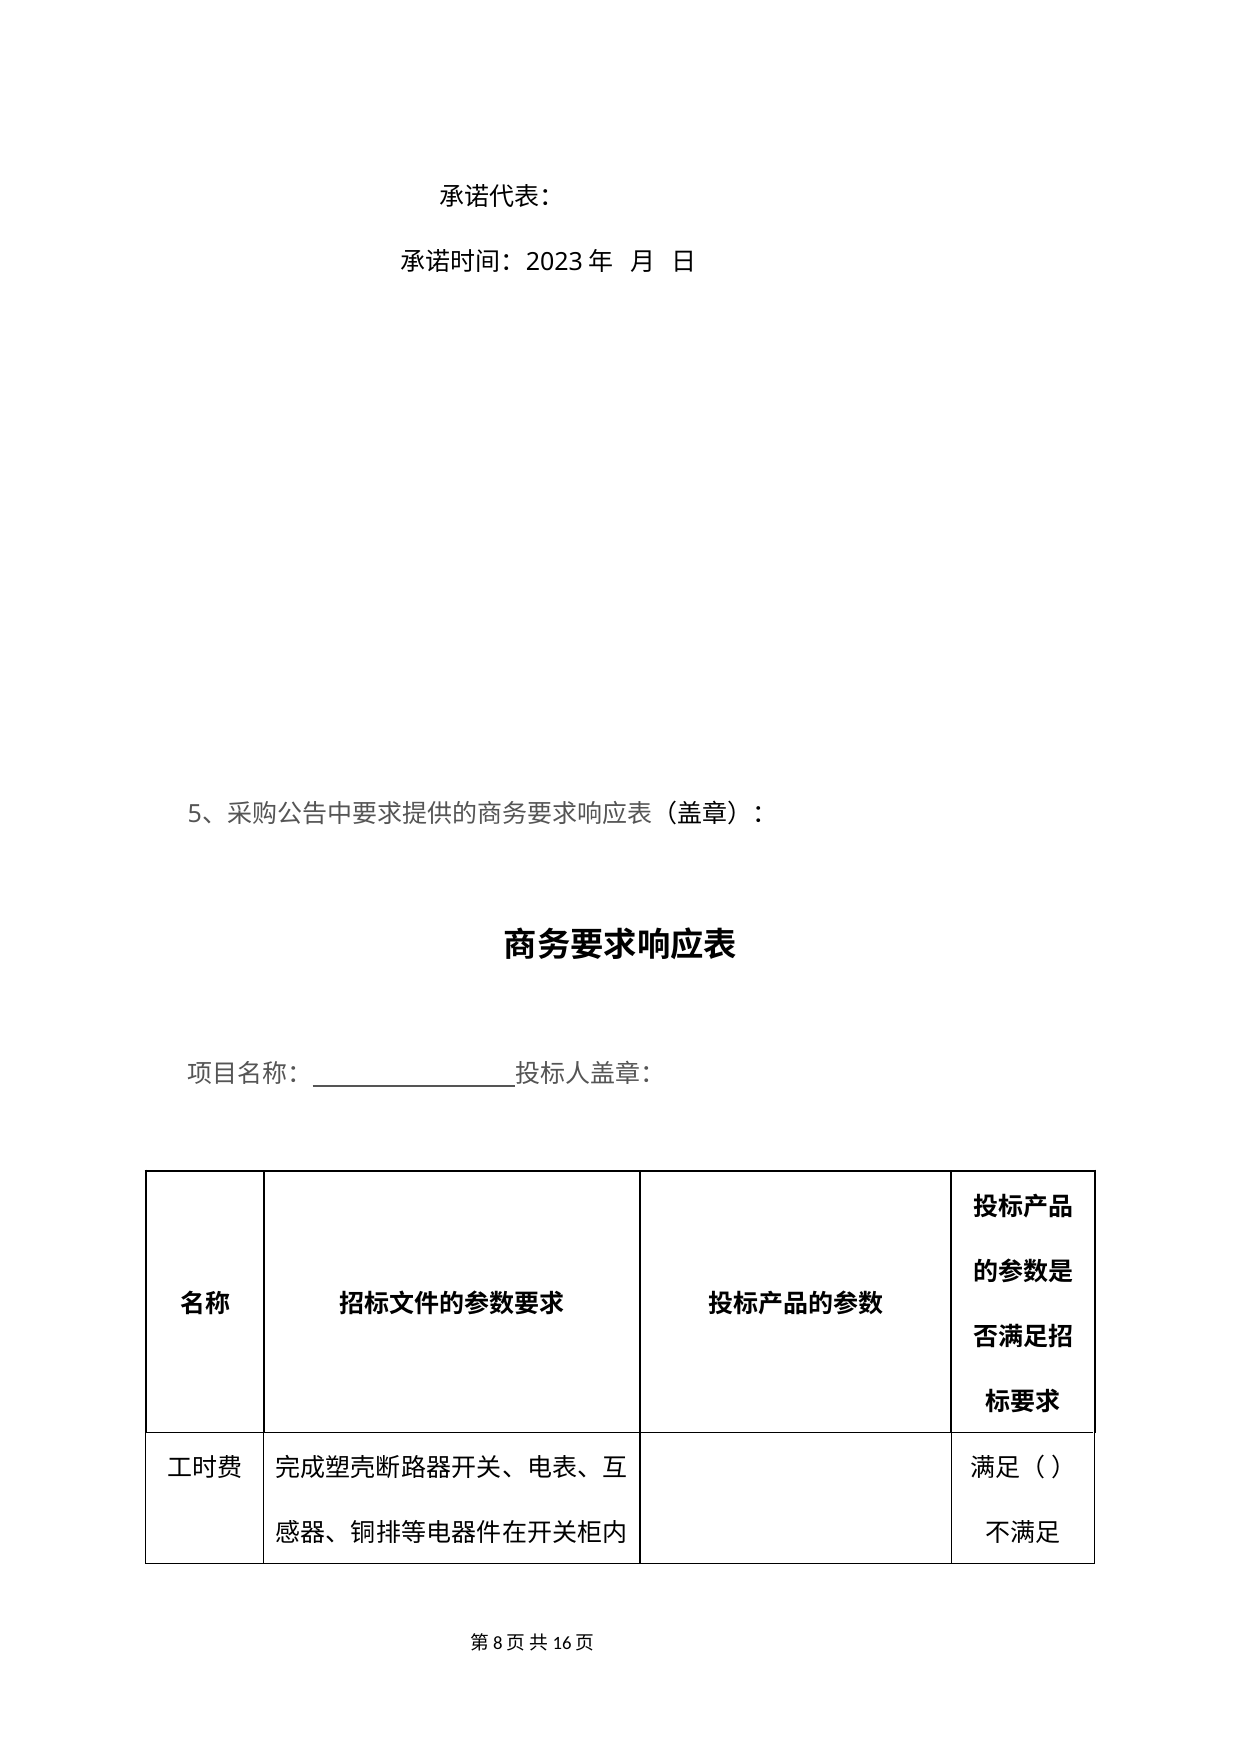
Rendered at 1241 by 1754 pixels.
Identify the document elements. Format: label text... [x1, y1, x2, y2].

table_cell 满足（ ） 不满足（ ） [952, 1432, 1094, 1563]
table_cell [264, 1433, 639, 1563]
table_header 名称 [147, 1172, 263, 1432]
list 项目名称： 投标人盖章： [187, 1039, 1053, 1104]
table_cell 工时费 [146, 1433, 263, 1563]
list 5、采购公告中要求提供的商务要求响应表（盖章）： [187, 779, 1053, 844]
table_header 招标文件的参数要求 [265, 1172, 639, 1432]
table_header 投标产品的参数 [641, 1172, 950, 1432]
table_header 投标产品的参数是否满足招标要求 [952, 1172, 1094, 1432]
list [187, 162, 1053, 292]
table_cell [641, 1433, 951, 1563]
list 商务要求响应表 [187, 909, 1053, 974]
